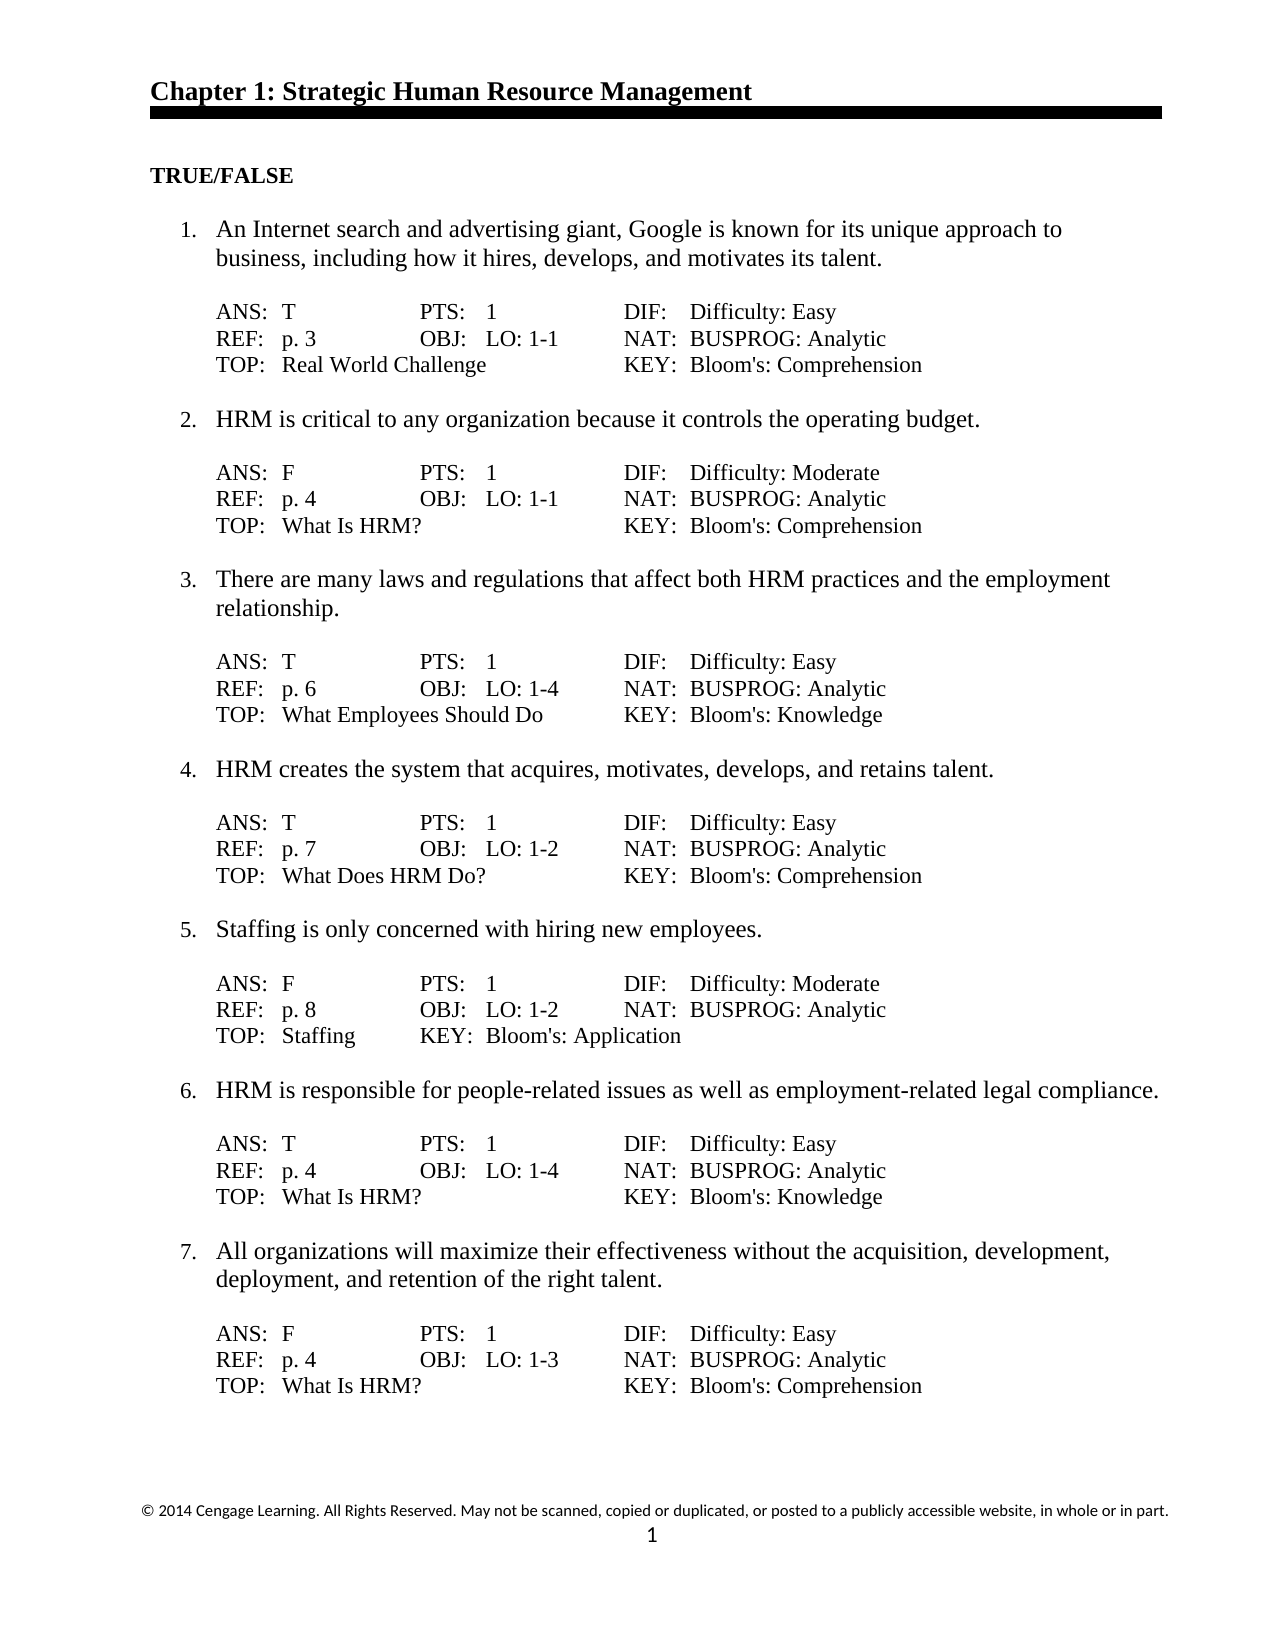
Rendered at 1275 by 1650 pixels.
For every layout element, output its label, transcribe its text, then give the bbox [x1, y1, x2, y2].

text 3. There are many laws and regulations that affect both HRM practices and the employment [150, 564, 1162, 593]
text REF: p. 8 OBJ: LO: 1-2 NAT: BUSPROG: Analytic [216, 996, 1162, 1022]
text REF: p. 4 OBJ: LO: 1-1 NAT: BUSPROG: Analytic [216, 485, 1162, 512]
text TOP: What Is HRM? KEY: Bloom's: Knowledge [216, 1183, 1162, 1209]
text 5. Staffing is only concerned with hiring new employees. [150, 914, 1162, 943]
text TOP: What Does HRM Do? KEY: Bloom's: Comprehension [216, 862, 1162, 888]
text ANS: T PTS: 1 DIF: Difficulty: Easy [216, 648, 1162, 675]
text Chapter 1: Strategic Human Resource Management [150, 75, 1162, 106]
text TOP: What Is HRM? KEY: Bloom's: Comprehension [216, 512, 1162, 538]
text TRUE/FALSE [150, 162, 1162, 188]
text ANS: F PTS: 1 DIF: Difficulty: Moderate [216, 459, 1162, 485]
text 2. HRM is critical to any organization because it controls the operating budget. [150, 404, 1162, 433]
text deployment, and retention of the right talent. [216, 1264, 1162, 1293]
text 4. HRM creates the system that acquires, motivates, develops, and retains talent. [150, 754, 1162, 783]
text ANS: T PTS: 1 DIF: Difficulty: Easy [216, 809, 1162, 835]
text relationship. [216, 593, 1162, 622]
text ANS: T PTS: 1 DIF: Difficulty: Easy [216, 298, 1162, 325]
text REF: p. 7 OBJ: LO: 1-2 NAT: BUSPROG: Analytic [216, 835, 1162, 862]
text 7. All organizations will maximize their effectiveness without the acquisition, development, [150, 1236, 1162, 1264]
text ANS: F PTS: 1 DIF: Difficulty: Moderate [216, 970, 1162, 996]
text 1. An Internet search and advertising giant, Google is known for its unique approach to [150, 214, 1162, 243]
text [216, 1372, 1162, 1399]
text REF: p. 4 OBJ: LO: 1-4 NAT: BUSPROG: Analytic [216, 1157, 1162, 1183]
text ANS: F PTS: 1 DIF: Difficulty: Easy [216, 1320, 1162, 1346]
text TOP: Staffing KEY: Bloom's: Application [216, 1022, 1162, 1049]
text TOP: What Employees Should Do KEY: Bloom's: Knowledge [216, 701, 1162, 727]
text REF: p. 4 OBJ: LO: 1-3 NAT: BUSPROG: Analytic [216, 1346, 1162, 1372]
text 6. HRM is responsible for people-related issues as well as employment-related legal compliance. [150, 1075, 1162, 1104]
text TOP: Real World Challenge KEY: Bloom's: Comprehension [216, 351, 1162, 377]
text ANS: T PTS: 1 DIF: Difficulty: Easy [216, 1130, 1162, 1157]
text business, including how it hires, develops, and motivates its talent. [216, 243, 1162, 272]
text REF: p. 6 OBJ: LO: 1-4 NAT: BUSPROG: Analytic [216, 675, 1162, 701]
text REF: p. 3 OBJ: LO: 1-1 NAT: BUSPROG: Analytic [216, 325, 1162, 351]
